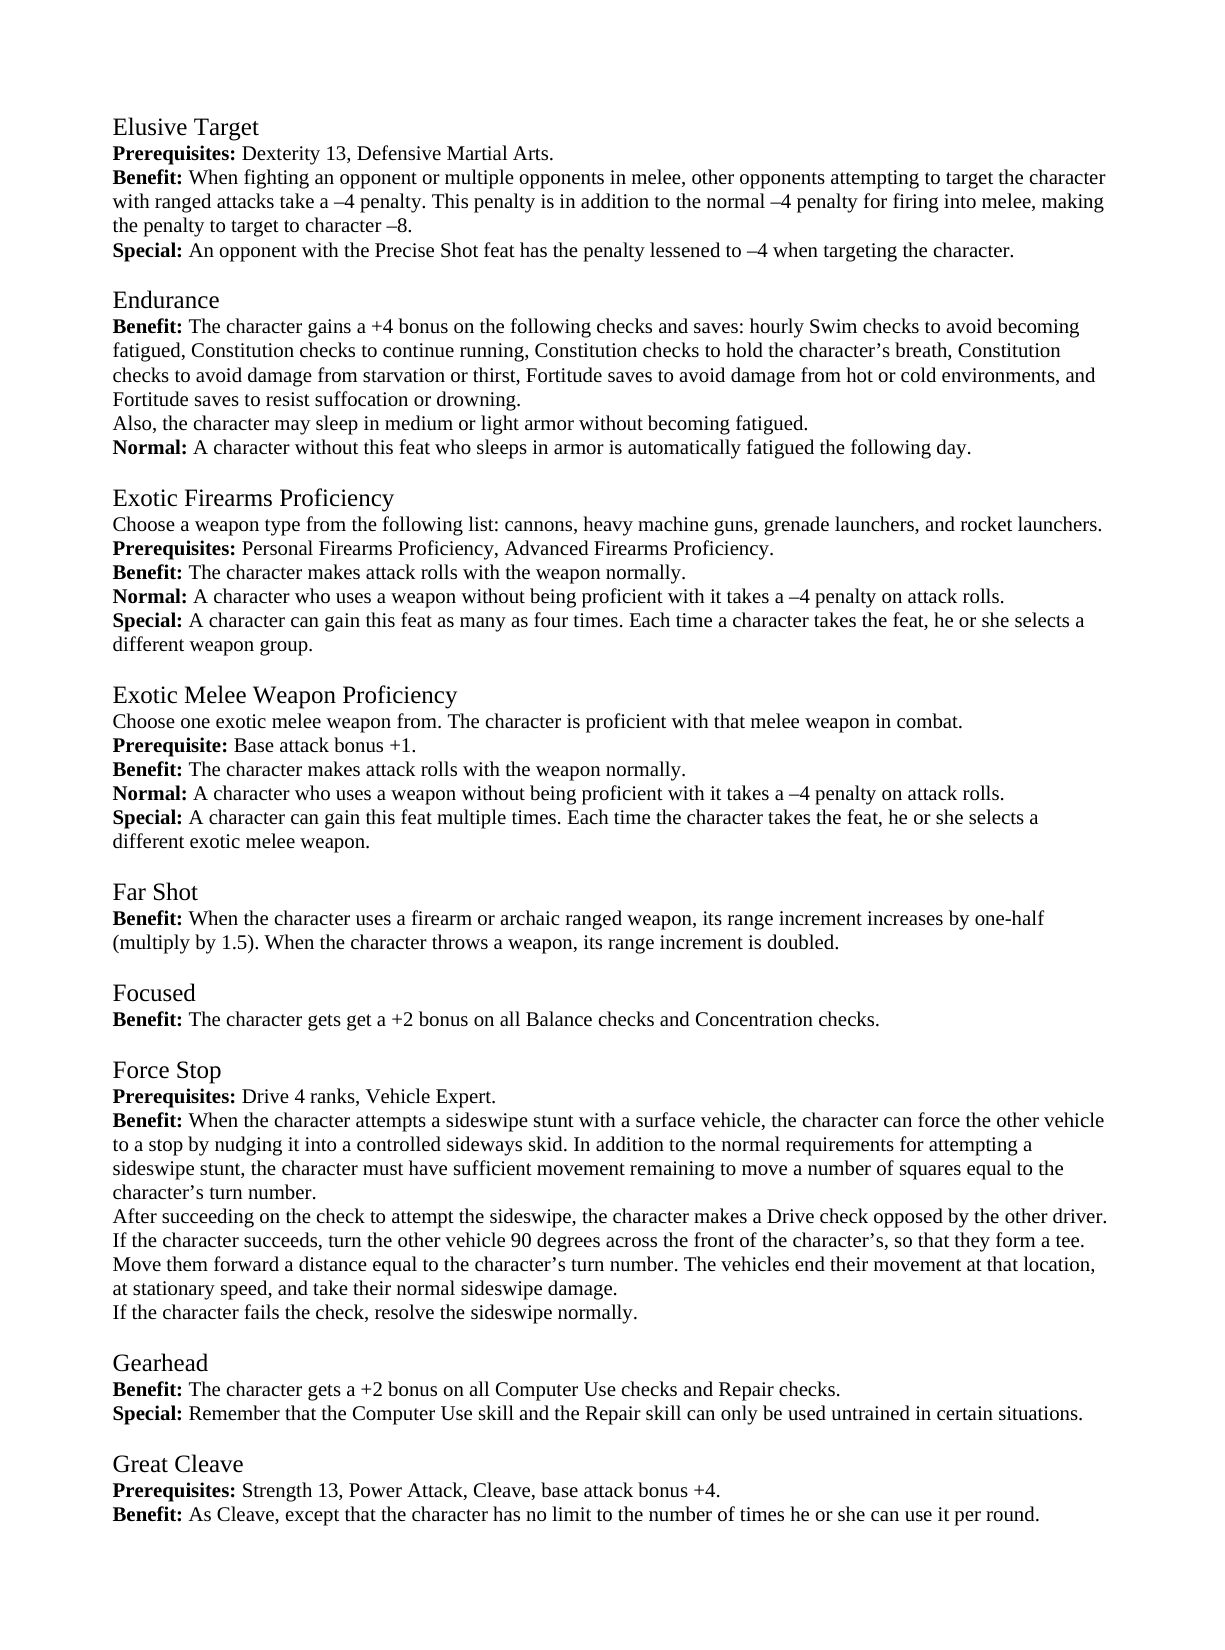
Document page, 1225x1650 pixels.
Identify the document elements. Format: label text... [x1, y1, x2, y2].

text Special: A character can gain this feat as many as four times. Each time a character takes the feat, he or she selects a different weapon group. [112, 608, 1112, 656]
text Benefit: The character makes attack rolls with the weapon normally. [112, 757, 1112, 781]
subtitle Endurance [112, 286, 1112, 314]
text Benefit: As Cleave, except that the character has no limit to the number of times he or she can use it per round. [112, 1502, 1112, 1526]
text Also, the character may sleep in medium or light armor without becoming fatigued. [112, 411, 1112, 435]
text Choose a weapon type from the following list: cannons, heavy machine guns, grenade launchers, and rocket launchers. [112, 512, 1112, 536]
text Prerequisites: Strength 13, Power Attack, Cleave, base attack bonus +4. [112, 1478, 1112, 1502]
text Benefit: The character gets a +2 bonus on all Computer Use checks and Repair checks. [112, 1377, 1112, 1401]
text Prerequisites: Personal Firearms Proficiency, Advanced Firearms Proficiency. [112, 536, 1112, 560]
text Benefit: When the character attempts a sideswipe stunt with a surface vehicle, the character can force the other vehicle to a stop by nudging it into a controlled sideways skid. In addition to the normal requirements for attempting a sideswipe stunt, the character must have sufficient movement remaining to move a number of squares equal to the character’s turn number. [112, 1108, 1112, 1204]
text Prerequisites: Dexterity 13, Defensive Martial Arts. [112, 141, 1112, 165]
subtitle Gearhead [112, 1348, 1112, 1377]
text Prerequisite: Base attack bonus +1. [112, 733, 1112, 757]
subtitle Exotic Firearms Proficiency [112, 483, 1112, 512]
text Special: An opponent with the Precise Shot feat has the penalty lessened to –4 when targeting the character. [112, 237, 1112, 262]
text Benefit: The character makes attack rolls with the weapon normally. [112, 560, 1112, 584]
subtitle Great Cleave [112, 1449, 1112, 1478]
text Special: A character can gain this feat multiple times. Each time the character takes the feat, he or she selects a different exotic melee weapon. [112, 805, 1112, 853]
text Normal: A character who uses a weapon without being proficient with it takes a –4 penalty on attack rolls. [112, 584, 1112, 608]
text Prerequisites: Drive 4 ranks, Vehicle Expert. [112, 1084, 1112, 1108]
text After succeeding on the check to attempt the sideswipe, the character makes a Drive check opposed by the other driver. If the character succeeds, turn the other vehicle 90 degrees across the front of the character’s, so that they form a tee. Move them forward a distance equal to the character’s turn number. The vehicles end their movement at that location, at stationary speed, and take their normal sideswipe damage. [112, 1204, 1112, 1300]
text Normal: A character without this feat who sleeps in armor is automatically fatigued the following day. [112, 435, 1112, 459]
text Benefit: The character gets get a +2 bonus on all Balance checks and Concentration checks. [112, 1007, 1112, 1031]
subtitle Focused [112, 978, 1112, 1007]
text Benefit: When the character uses a firearm or archaic ranged weapon, its range increment increases by one-half (multiply by 1.5). When the character throws a weapon, its range increment is doubled. [112, 906, 1112, 954]
subtitle Force Stop [112, 1055, 1112, 1084]
subtitle Elusive Target [112, 112, 1112, 141]
text If the character fails the check, resolve the sideswipe normally. [112, 1300, 1112, 1324]
text Choose one exotic melee weapon from. The character is proficient with that melee weapon in combat. [112, 709, 1112, 733]
text Benefit: When fighting an opponent or multiple opponents in melee, other opponents attempting to target the character with ranged attacks take a –4 penalty. This penalty is in addition to the normal –4 penalty for firing into melee, making the penalty to target to character –8. [112, 165, 1112, 237]
subtitle Exotic Melee Weapon Proficiency [112, 680, 1112, 709]
subtitle Far Shot [112, 877, 1112, 906]
text Normal: A character who uses a weapon without being proficient with it takes a –4 penalty on attack rolls. [112, 781, 1112, 805]
text Benefit: The character gains a +4 bonus on the following checks and saves: hourly Swim checks to avoid becoming fatigued, Constitution checks to continue running, Constitution checks to hold the character’s breath, Constitution checks to avoid damage from starvation or thirst, Fortitude saves to avoid damage from hot or cold environments, and Fortitude saves to resist suffocation or drowning. [112, 314, 1112, 411]
text Special: Remember that the Computer Use skill and the Repair skill can only be used untrained in certain situations. [112, 1401, 1112, 1425]
